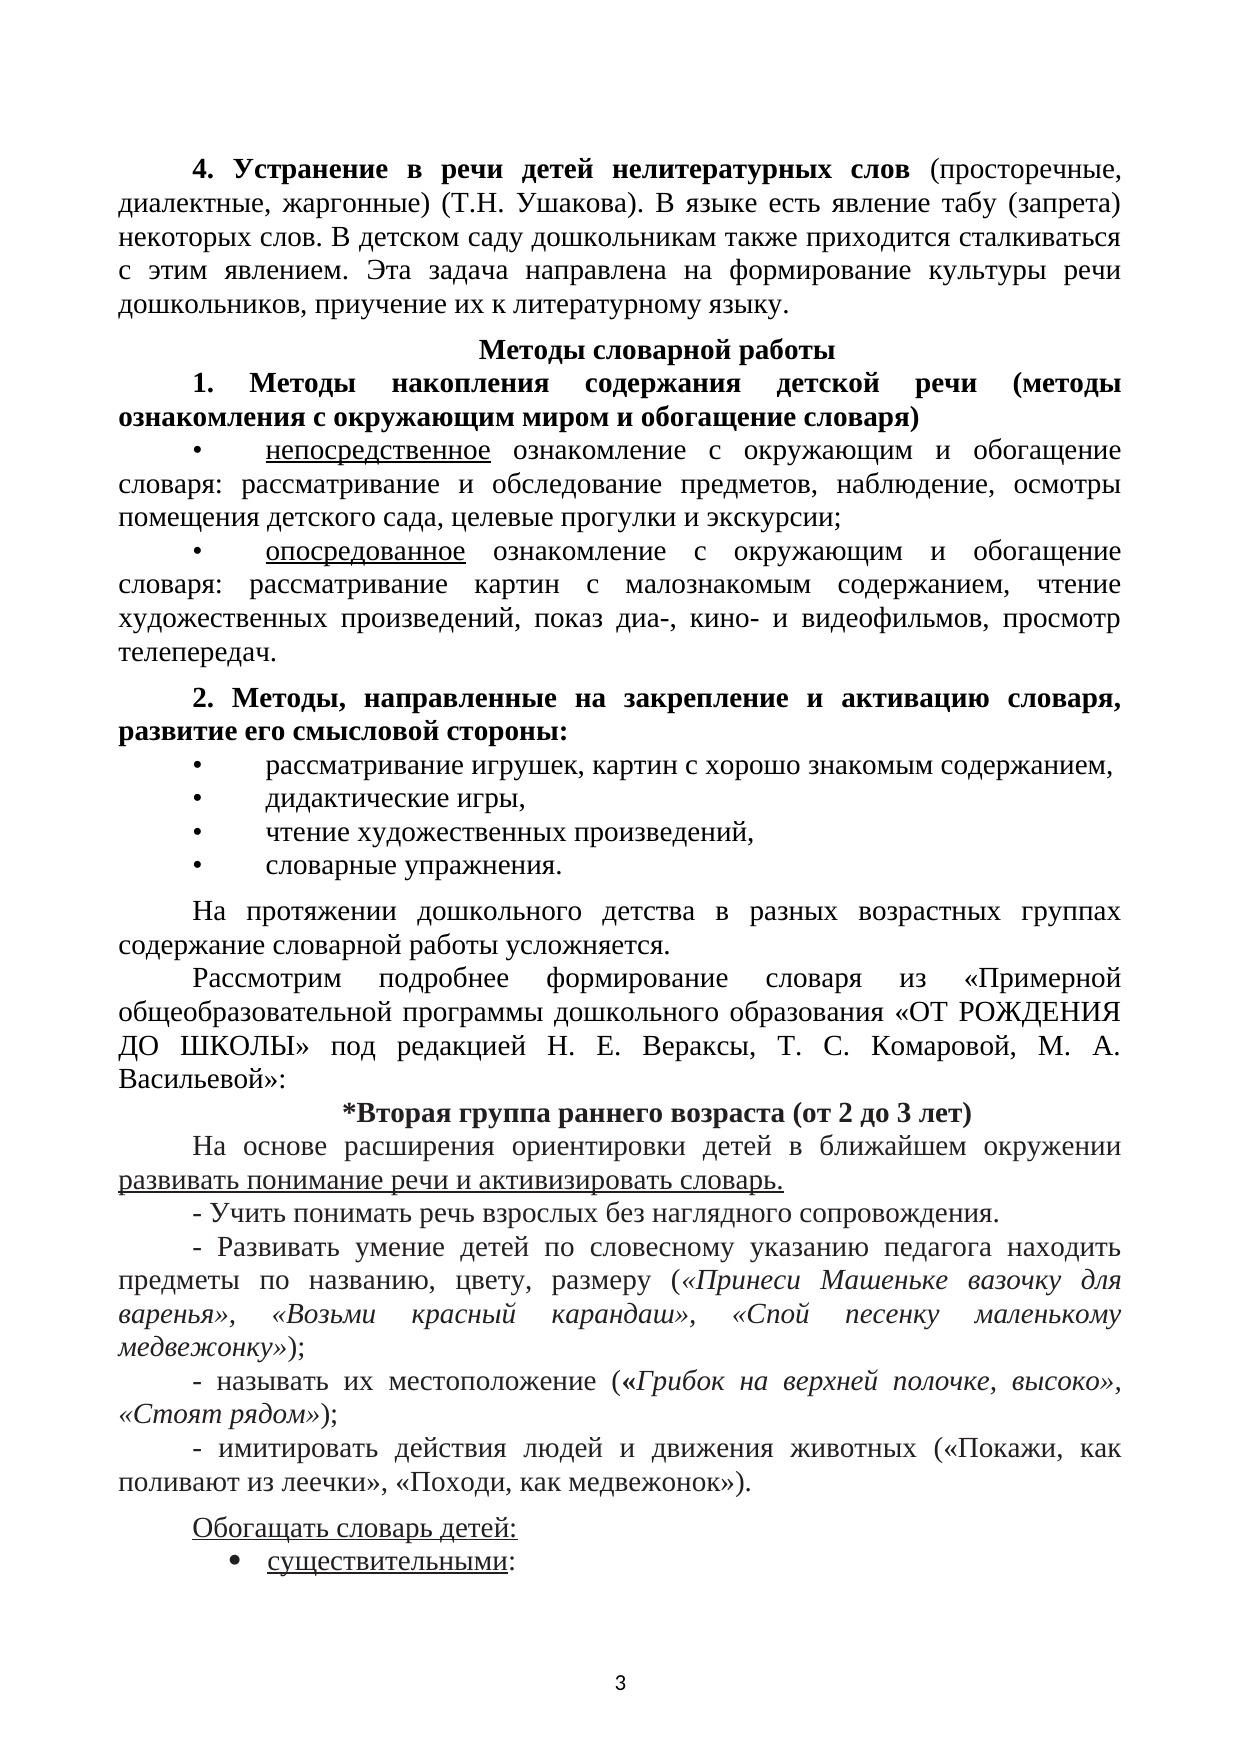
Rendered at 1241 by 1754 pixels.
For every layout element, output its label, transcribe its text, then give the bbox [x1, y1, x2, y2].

text 1. Методы накопления содержания детской речи (методы ознакомления с окружающим миром и обогащение словаря) [118, 365, 1122, 432]
text • дидактические игры, [118, 780, 1122, 814]
text - Учить понимать речь взрослых без наглядного сопровождения. [118, 1195, 1122, 1229]
text 2. Методы, направленные на закрепление и активацию словаря, развитие его смысловой стороны: [118, 680, 1122, 747]
text • рассматривание игрушек, картин с хорошо знакомым содержанием, [118, 747, 1122, 780]
text • словарные упражнения. [118, 847, 1122, 881]
text На протяжении дошкольного детства в разных возрастных группах содержание словарной работы усложняется. [118, 893, 1122, 961]
list существительными: [229, 1543, 1122, 1577]
text - Развивать умение детей по словесному указанию педагога находить предметы по названию, цвету, размеру («Принеси Машеньке вазочку для варенья», «Возьми красный карандаш», «Спой песенку маленькому медвежонку»); [118, 1229, 1122, 1363]
text • непосредственное ознакомление с окружающим и обогащение словаря: рассматривание и обследование предметов, наблюдение, осмотры помещения детского сада, целевые прогулки и экскурсии; [118, 432, 1122, 533]
text • опосредованное ознакомление с окружающим и обогащение словаря: рассматривание картин с малознакомым содержанием, чтение художественных произведений, показ диа-, кино- и видеофильмов, просмотр телепередач. [118, 533, 1122, 667]
text - называть их местоположение («Грибок на верхней полочке, высоко», «Стоят рядом»); [118, 1363, 1122, 1430]
text Методы словарной работы [118, 332, 1122, 365]
text 4. Устранение в речи детей нелитературных слов (просторечные, диалектные, жаргонные) (Т.Н. Ушакова). В языке есть явление табу (запрета) некоторых слов. В детском саду дошкольникам также приходится сталкиваться с этим явлением. Эта задача направлена на формирование культуры речи дошкольников, приучение их к литературному языку. [118, 152, 1122, 319]
text *Вторая группа раннего возраста (от 2 до 3 лет) [118, 1095, 1122, 1128]
text - имитировать действия людей и движения животных («Покажи, как поливают из леечки», «Походи, как медвежонок»). [118, 1430, 1122, 1497]
text Рассмотрим подробнее формирование словаря из «Примерной общеобразовательной программы дошкольного образования «ОТ РОЖДЕНИЯ ДО ШКОЛЫ» под редакцией Н. Е. Вераксы, Т. С. Комаровой, М. А. Васильевой»: [118, 961, 1122, 1095]
text На основе расширения ориентировки детей в ближайшем окружении развивать понимание речи и активизировать словарь. [118, 1128, 1122, 1195]
text • чтение художественных произведений, [118, 814, 1122, 847]
text Обогащать словарь детей: [118, 1510, 1122, 1543]
